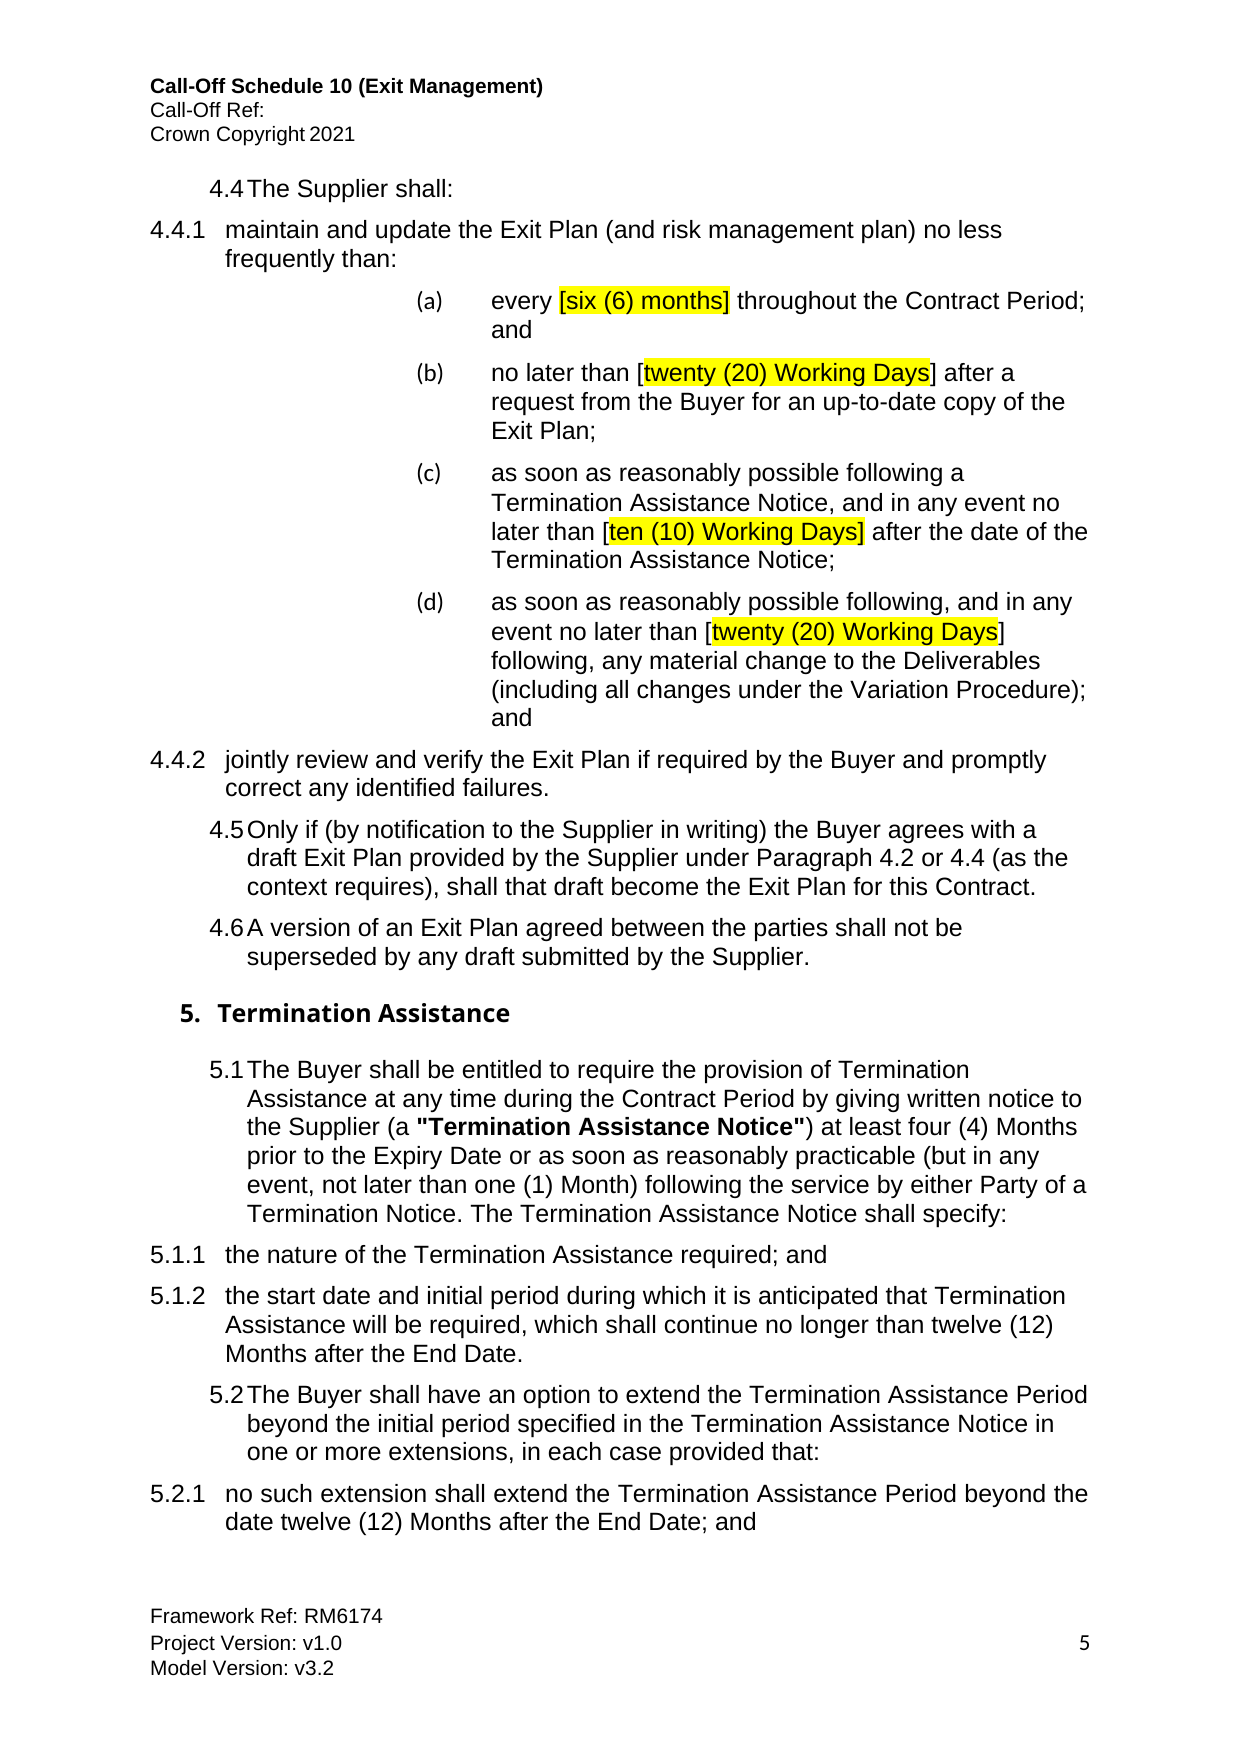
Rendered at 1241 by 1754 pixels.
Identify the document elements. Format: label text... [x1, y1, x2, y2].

list as soon as reasonably possible following a Termination Assistance Notice, and in any event no later than [ten (10) Working Days] after the date of the Termination Assistance Notice; [416, 457, 1090, 574]
list The Buyer shall have an option to extend the Termination Assistance Period beyond the initial period specified in the Termination Assistance Notice in one or more extensions, in each case provided that: [209, 1380, 1090, 1466]
list no later than [twenty (20) Working Days] after a request from the Buyer for an up-to-date copy of the Exit Plan; [416, 357, 1090, 445]
list Termination Assistance [179, 996, 1090, 1030]
list no such extension shall extend the Termination Assistance Period beyond the date twelve (12) Months after the End Date; and [150, 1479, 1090, 1536]
list Only if (by notification to the Supplier in writing) the Buyer agrees with a draft Exit Plan provided by the Supplier under Paragraph 4.2 or 4.4 (as the context requires), shall that draft become the Exit Plan for this Contract. [209, 814, 1090, 901]
list A version of an Exit Plan agreed between the parties shall not be superseded by any draft submitted by the Supplier. [209, 913, 1090, 971]
list every [six (6) months] throughout the Contract Period; and [416, 285, 1090, 344]
list maintain and update the Exit Plan (and risk management plan) no less frequently than: [150, 215, 1090, 272]
list as soon as reasonably possible following, and in any event no later than [twenty (20) Working Days] following, any material change to the Deliverables (including all changes under the Variation Procedure); and [416, 587, 1090, 732]
list jointly review and verify the Exit Plan if required by the Buyer and promptly correct any identified failures. [150, 744, 1090, 802]
list the start date and initial period during which it is anticipated that Termination Assistance will be required, which shall continue no longer than twelve (12) Months after the End Date. [150, 1281, 1090, 1367]
list The Supplier shall: [209, 174, 1090, 202]
list The Buyer shall be entitled to require the provision of Termination Assistance at any time during the Contract Period by giving written notice to the Supplier (a "Termination Assistance Notice") at least four (4) Months prior to the Expiry Date or as soon as reasonably practicable (but in any event, not later than one (1) Month) following the service by either Party of a Termination Notice. The Termination Assistance Notice shall specify: [209, 1055, 1090, 1227]
list the nature of the Termination Assistance required; and [150, 1240, 1090, 1269]
